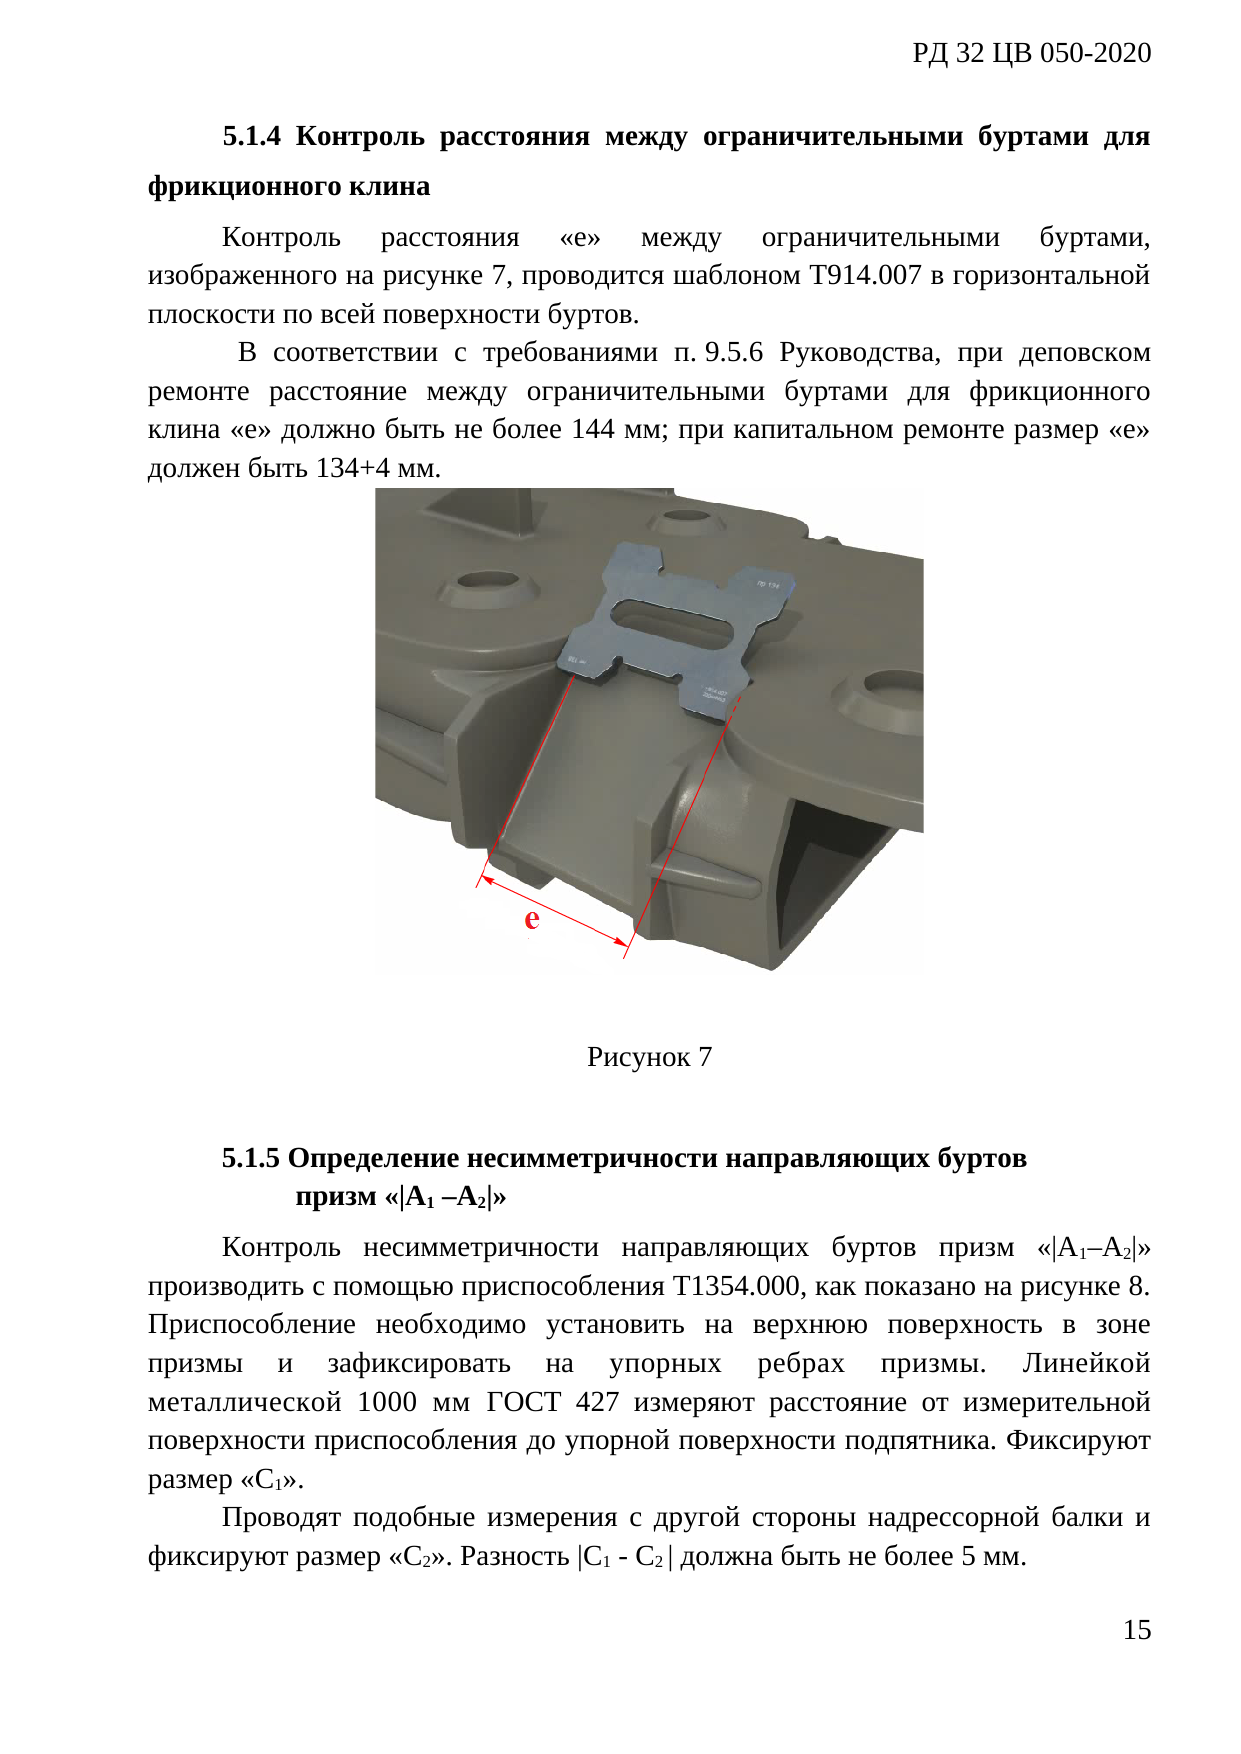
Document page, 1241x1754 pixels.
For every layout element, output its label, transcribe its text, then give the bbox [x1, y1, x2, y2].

text В соответствии с требованиями п. 9.5.6 Руководства, при деповском ремонте расстояние между ограничительными буртами для фрикционного клина «е» должно быть не более 144 мм; при капитальном ремонте размер «е» должен быть 134+4 мм. [148, 334, 1152, 483]
text Проводят подобные измерения с другой стороны надрессорной балки и фиксируют размер «С2». Разность |C1 - C2 | должна быть не более . [148, 1499, 1152, 1571]
text призм «|А1 –А2|» [295, 1178, 1152, 1212]
text Контроль расстояния «е» между ограничительными буртами, изображенного на рисунке 7, проводится шаблоном Т914.007 в горизонтальной плоскости по всей поверхности буртов. [148, 219, 1152, 329]
text 5.1.5 Определение несимметричности направляющих буртов [222, 1140, 1152, 1173]
picture [375, 488, 924, 975]
text Контроль несимметричности направляющих буртов призм «|А1–А2|» производить с помощью приспособления Т1354.000, как показано на рисунке 8. Приспособление необходимо установить на верхнюю поверхность в зоне призмы и зафиксировать на упорных ребрах призмы. Линейкой металлической 1000 мм ГОСТ 427 измеряют расстояние от измерительной поверхности приспособления до упорной поверхности подпятника. Фиксируют размер «С1». [148, 1229, 1152, 1494]
text 5.1.4 Контроль расстояния между ограничительными буртами для фрикционного клина [148, 118, 1152, 202]
text Рисунок 7 [148, 1039, 1152, 1073]
